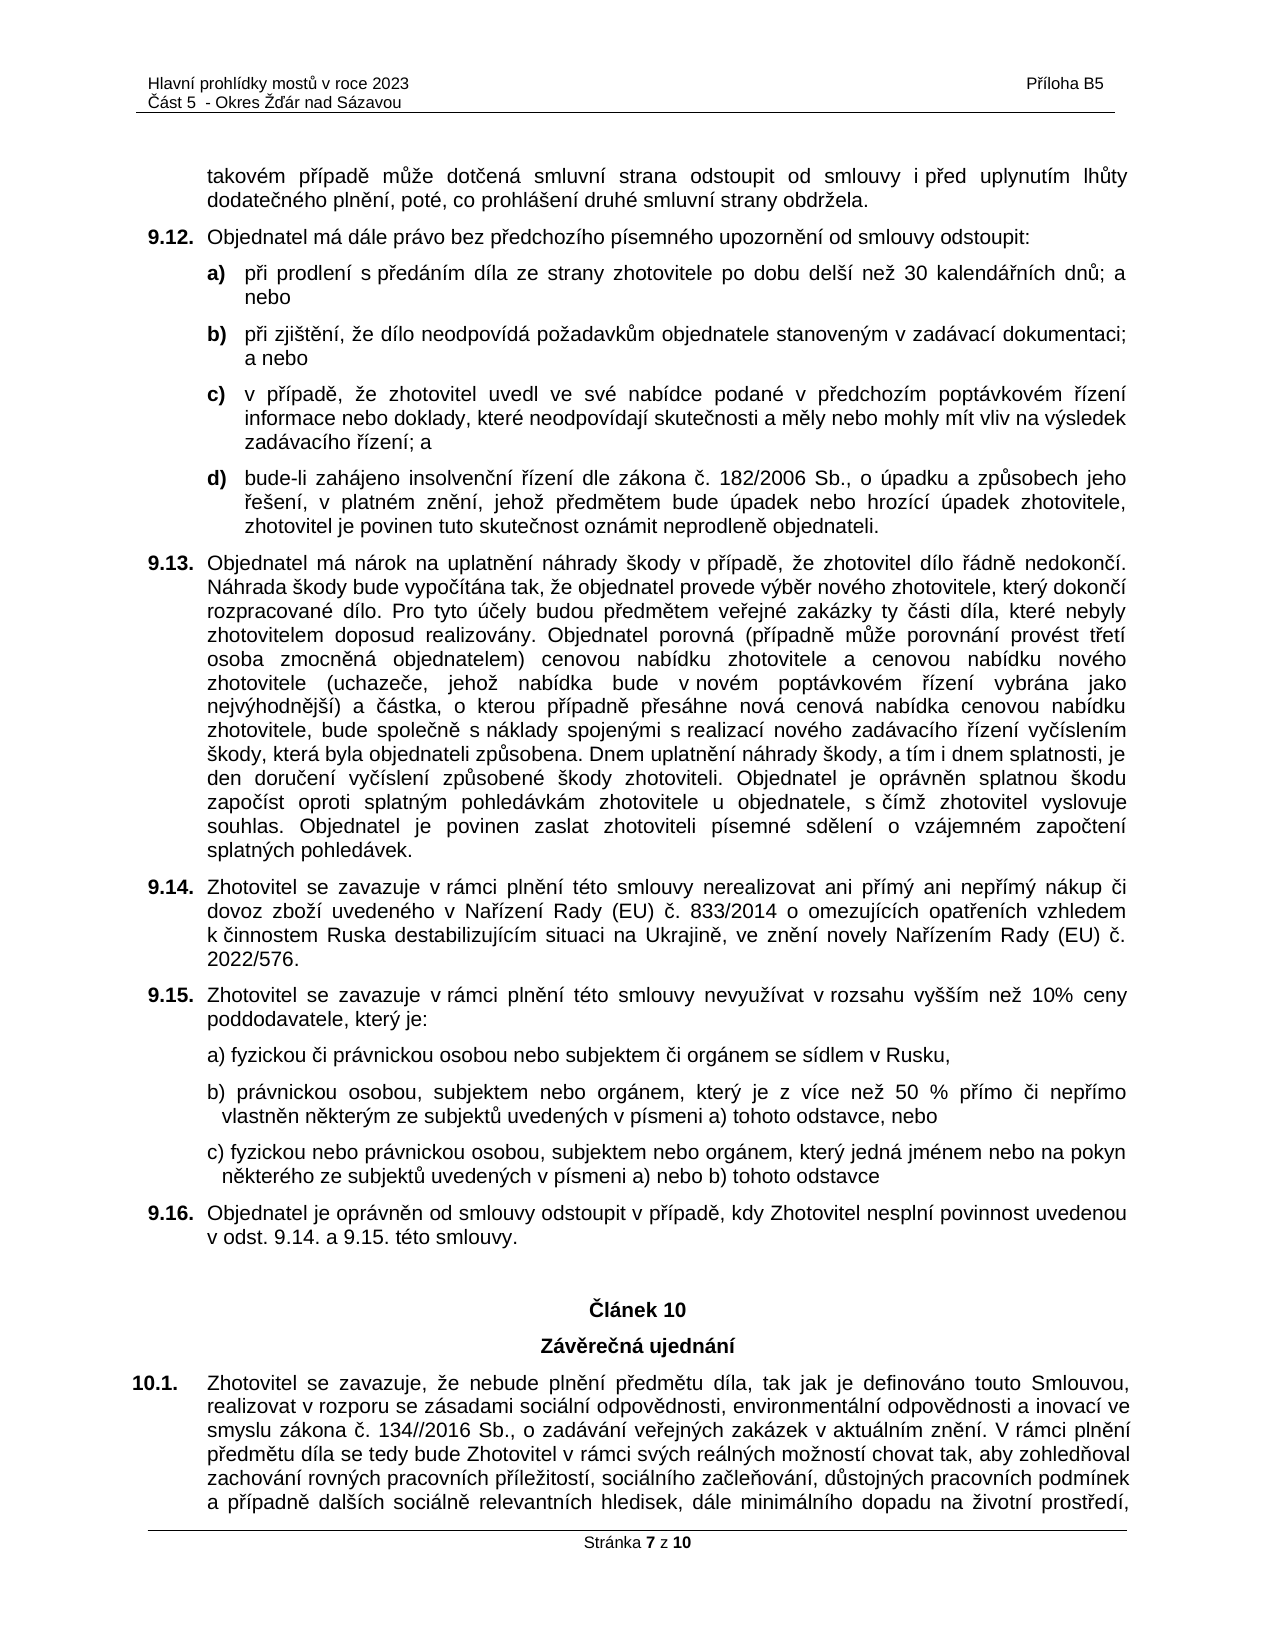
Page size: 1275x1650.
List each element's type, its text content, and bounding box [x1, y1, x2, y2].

text Článek 10 [148, 1297, 1127, 1321]
list Objednatel je oprávněn od smlouvy odstoupit v případě, kdy Zhotovitel nesplní povinnost uvedenou v odst. 9.14. a 9.15. této smlouvy. [148, 1201, 1127, 1248]
list při prodlení s předáním díla ze strany zhotovitele po dobu delší než 30 kalendářních dnů; a nebo [207, 261, 1127, 309]
text b) právnickou osobou, subjektem nebo orgánem, který je z více než 50 % přímo či nepřímo vlastněn některým ze subjektů uvedených v písmeni a) tohoto odstavce, nebo [207, 1080, 1127, 1128]
list bude-li zahájeno insolvenční řízení dle zákona č. 182/2006 Sb., o úpadku a způsobech jeho řešení, v platném znění, jehož předmětem bude úpadek nebo hrozící úpadek zhotovitele, zhotovitel je povinen tuto skutečnost oznámit neprodleně objednateli. [207, 466, 1127, 538]
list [132, 1370, 1131, 1514]
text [207, 164, 1127, 212]
list Objednatel má nárok na uplatnění náhrady škody v případě, že zhotovitel dílo řádně nedokončí. Náhrada škody bude vypočítána tak, že objednatel provede výběr nového zhotovitele, který dokončí rozpracované dílo. Pro tyto účely budou předmětem veřejné zakázky ty části díla, které nebyly zhotovitelem doposud realizovány. Objednatel porovná (případně může porovnání provést třetí osoba zmocněná objednatelem) cenovou nabídku zhotovitele a cenovou nabídku nového zhotovitele (uchazeče, jehož nabídka bude v novém poptávkovém řízení vybrána jako nejvýhodnější) a částka, o kterou případně přesáhne nová cenová nabídka cenovou nabídku zhotovitele, bude společně s náklady spojenými s realizací nového zadávacího řízení vyčíslením škody, která byla objednateli způsobena. Dnem uplatnění náhrady škody, a tím i dnem splatnosti, je den doručení vyčíslení způsobené škody zhotoviteli. Objednatel je oprávněn splatnou škodu započíst oproti splatným pohledávkám zhotovitele u objednatele, s čímž zhotovitel vyslovuje souhlas. Objednatel je povinen zaslat zhotoviteli písemné sdělení o vzájemném započtení splatných pohledávek. [148, 551, 1127, 862]
list v případě, že zhotovitel uvedl ve své nabídce podané v předchozím poptávkovém řízení informace nebo doklady, které neodpovídají skutečnosti a měly nebo mohly mít vliv na výsledek zadávacího řízení; a [207, 382, 1127, 454]
text a) fyzickou či právnickou osobou nebo subjektem či orgánem se sídlem v Rusku, [207, 1043, 1127, 1067]
list Zhotovitel se zavazuje v rámci plnění této smlouvy nevyužívat v rozsahu vyšším než 10% ceny poddodavatele, který je: [148, 983, 1127, 1031]
text Závěrečná ujednání [148, 1334, 1127, 1358]
text c) fyzickou nebo právnickou osobou, subjektem nebo orgánem, který jedná jménem nebo na pokyn některého ze subjektů uvedených v písmeni a) nebo b) tohoto odstavce [207, 1140, 1127, 1188]
list Objednatel má dále právo bez předchozího písemného upozornění od smlouvy odstoupit: [148, 224, 1127, 248]
list Zhotovitel se zavazuje v rámci plnění této smlouvy nerealizovat ani přímý ani nepřímý nákup či dovoz zboží uvedeného v Nařízení Rady (EU) č. 833/2014 o omezujících opatřeních vzhledem k činnostem Ruska destabilizujícím situaci na Ukrajině, ve znění novely Nařízením Rady (EU) č. 2022/576. [148, 874, 1127, 970]
list při zjištění, že dílo neodpovídá požadavkům objednatele stanoveným v zadávací dokumentaci; a nebo [207, 321, 1127, 369]
